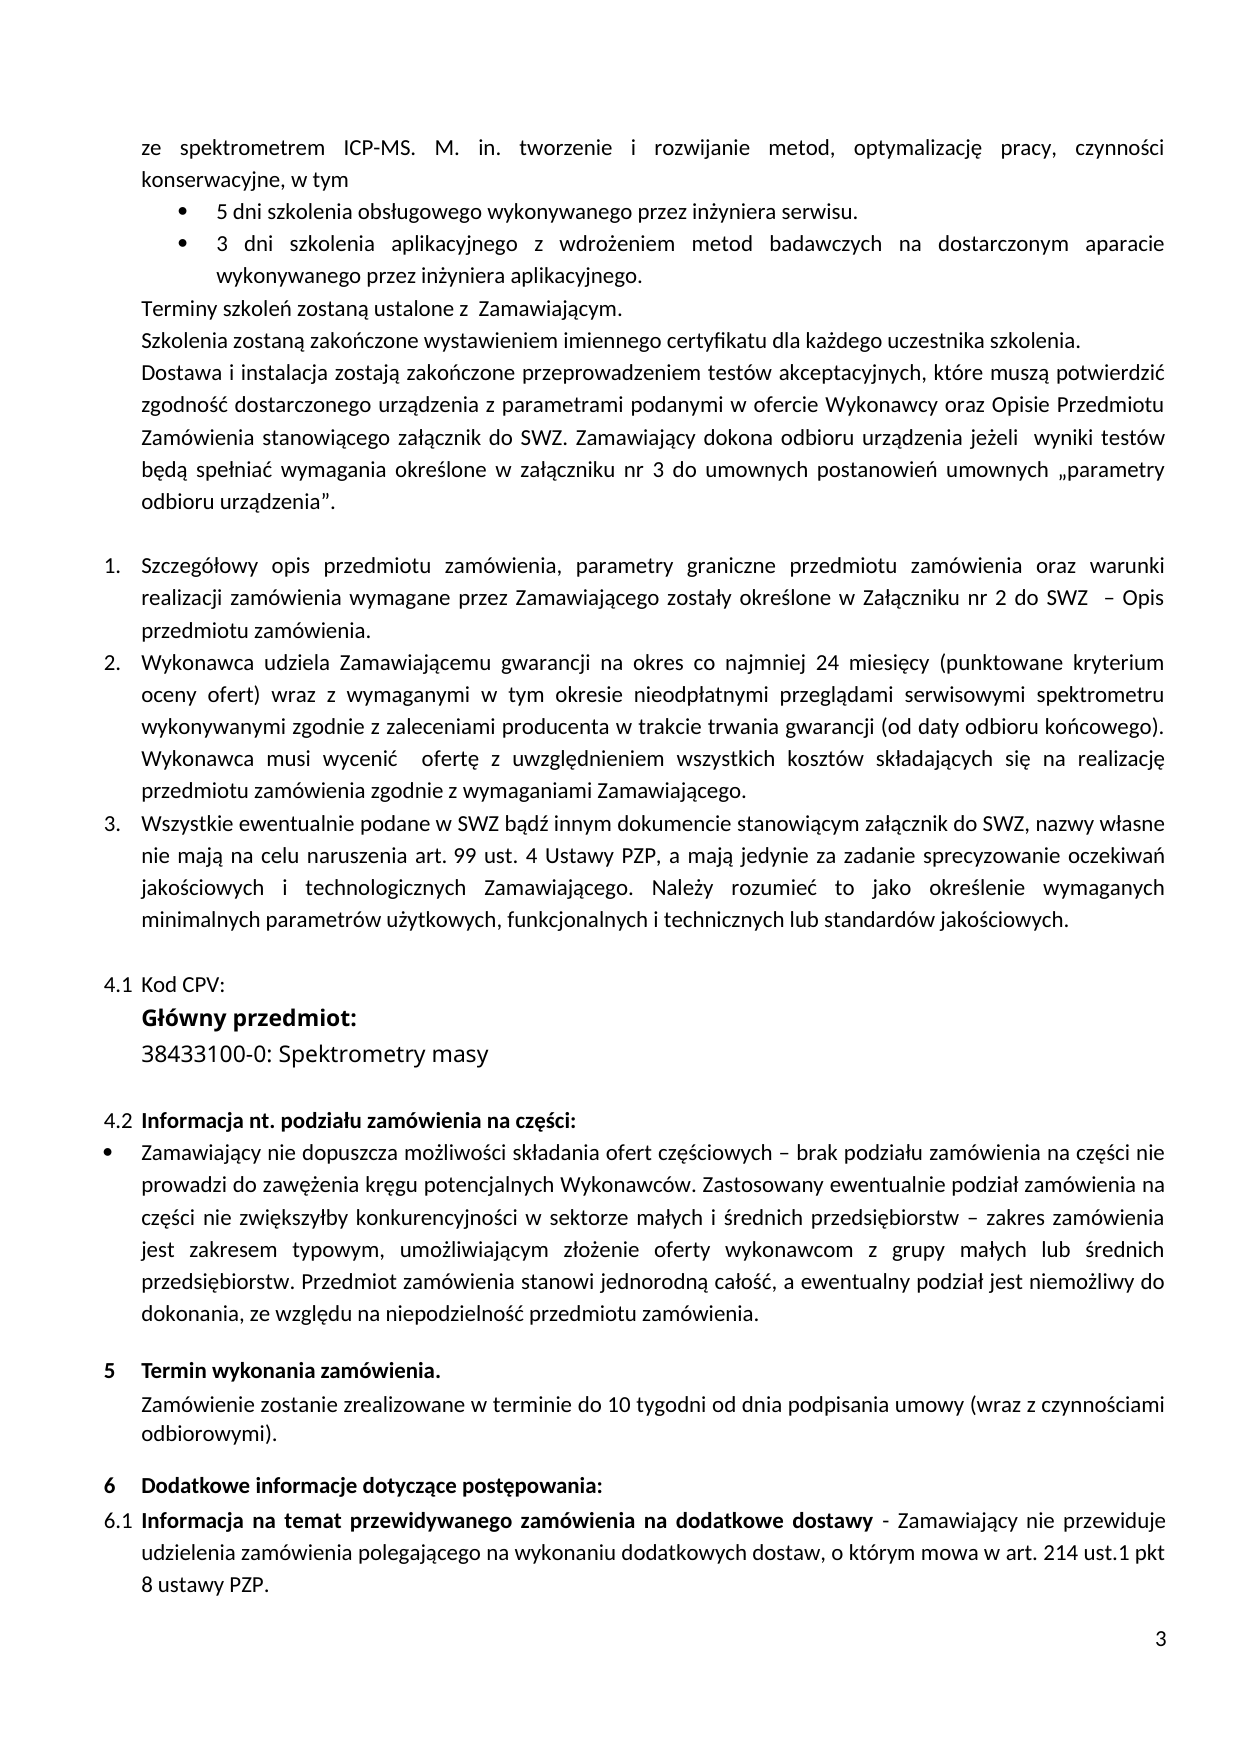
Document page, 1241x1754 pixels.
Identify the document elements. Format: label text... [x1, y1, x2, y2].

list Szczegółowy opis przedmiotu zamówienia, parametry graniczne przedmiotu zamówienia oraz warunki realizacji zamówienia wymagane przez Zamawiającego zostały określone w Załączniku nr 2 do SWZ – Opis przedmiotu zamówienia. [103, 551, 1167, 644]
list 5 dni szkolenia obsługowego wykonywanego przez inżyniera serwisu. [178, 197, 1167, 225]
text Dostawa i instalacja zostają zakończone przeprowadzeniem testów akceptacyjnych, które muszą potwierdzić zgodność dostarczonego urządzenia z parametrami podanymi w ofercie Wykonawcy oraz Opisie Przedmiotu Zamówienia stanowiącego załącznik do SWZ. Zamawiający dokona odbioru urządzenia jeżeli wyniki testów będą spełniać wymagania określone w załączniku nr 3 do umownych postanowień umownych „parametry odbioru urządzenia”. [141, 358, 1167, 515]
list Informacja na temat przewidywanego zamówienia na dodatkowe dostawy - Zamawiający nie przewiduje udzielenia zamówienia polegającego na wykonaniu dodatkowych dostaw, o którym mowa w art. 214 ust.1 pkt 8 ustawy PZP. [103, 1506, 1167, 1598]
list Informacja nt. podziału zamówienia na części: [103, 1106, 1167, 1134]
list Kod CPV: [103, 970, 1167, 998]
list Główny przedmiot: 38433100-0: Spektrometry masy [141, 1002, 1167, 1069]
list Zamawiający nie dopuszcza możliwości składania ofert częściowych – brak podziału zamówienia na części nie prowadzi do zawężenia kręgu potencjalnych Wykonawców. Zastosowany ewentualnie podział zamówienia na części nie zwiększyłby konkurencyjności w sektorze małych i średnich przedsiębiorstw – zakres zamówienia jest zakresem typowym, umożliwiającym złożenie oferty wykonawcom z grupy małych lub średnich przedsiębiorstw. Przedmiot zamówienia stanowi jednorodną całość, a ewentualny podział jest niemożliwy do dokonania, ze względu na niepodzielność przedmiotu zamówienia. [103, 1138, 1167, 1327]
list Wszystkie ewentualnie podane w SWZ bądź innym dokumencie stanowiącym załącznik do SWZ, nazwy własne nie mają na celu naruszenia art. 99 ust. 4 Ustawy PZP, a mają jedynie za zadanie sprecyzowanie oczekiwań jakościowych i technologicznych Zamawiającego. Należy rozumieć to jako określenie wymaganych minimalnych parametrów użytkowych, funkcjonalnych i technicznych lub standardów jakościowych. [103, 809, 1167, 933]
list 3 dni szkolenia aplikacyjnego z wdrożeniem metod badawczych na dostarczonym aparacie wykonywanego przez inżyniera aplikacyjnego. [178, 229, 1167, 290]
text Szkolenia zostaną zakończone wystawieniem imiennego certyfikatu dla każdego uczestnika szkolenia. [141, 326, 1167, 354]
subtitle Termin wykonania zamówienia. [103, 1356, 1167, 1384]
list Zamówienie zostanie zrealizowane w terminie do 10 tygodni od dnia podpisania umowy (wraz z czynnościami odbiorowymi). [141, 1391, 1167, 1447]
list Wykonawca udziela Zamawiającemu gwarancji na okres co najmniej 24 miesięcy (punktowane kryterium oceny ofert) wraz z wymaganymi w tym okresie nieodpłatnymi przeglądami serwisowymi spektrometru wykonywanymi zgodnie z zaleceniami producenta w trakcie trwania gwarancji (od daty odbioru końcowego). Wykonawca musi wycenić ofertę z uwzględnieniem wszystkich kosztów składających się na realizację przedmiotu zamówienia zgodnie z wymaganiami Zamawiającego. [103, 648, 1167, 805]
text Terminy szkoleń zostaną ustalone z Zamawiającym. [141, 294, 1167, 322]
subtitle Dodatkowe informacje dotyczące postępowania: [103, 1472, 1167, 1500]
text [141, 133, 1167, 193]
